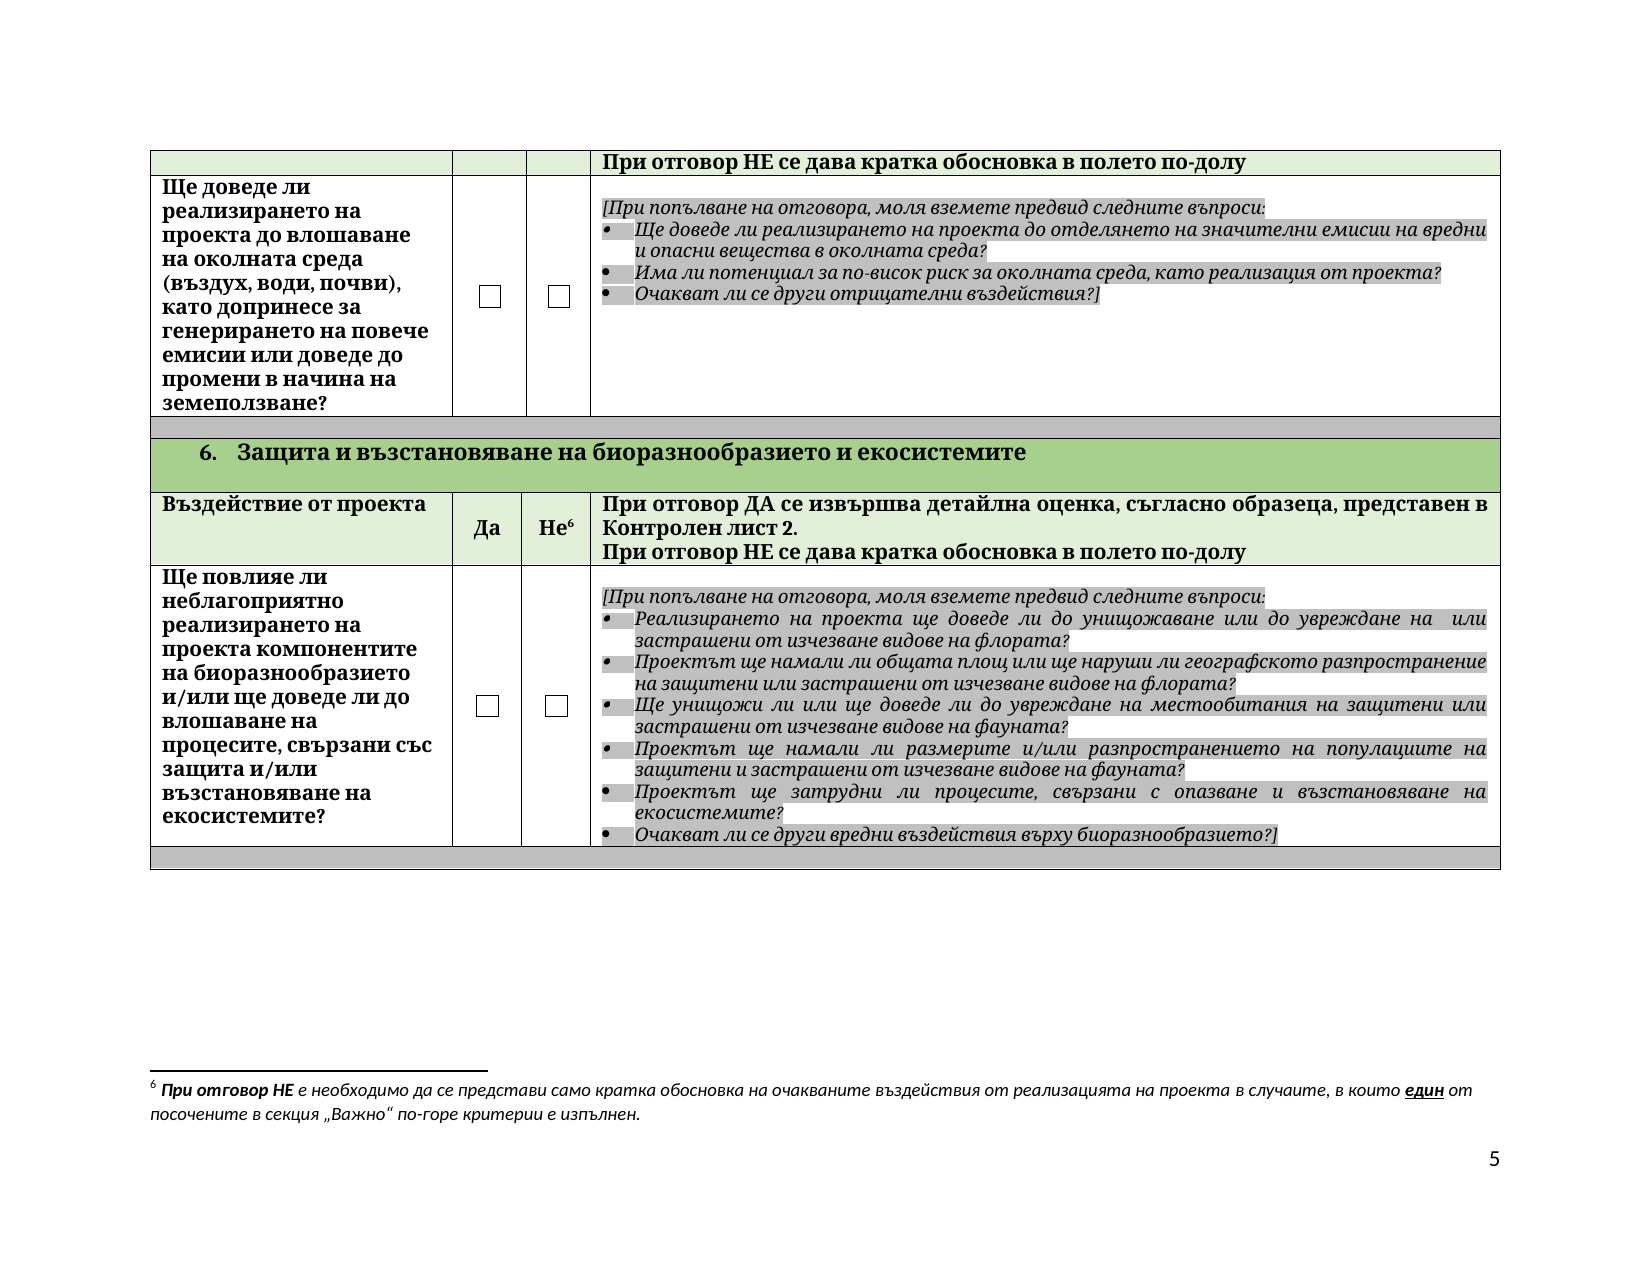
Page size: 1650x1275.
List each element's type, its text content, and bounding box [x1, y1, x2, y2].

table_cell Защита и възстановяване на биоразнообразието и екосистемите [151, 439, 1500, 492]
table_cell Не [527, 151, 590, 175]
table_cell Ще повлияе ли неблагоприятно реализирането на проекта компонентите на биоразнообразието и/или ще доведе ли до влошаване на процесите, свързани със защита и/или възстановяване на екосистемите? [151, 566, 452, 846]
table_cell [151, 417, 1500, 438]
table_cell [При попълване на отговора, моля вземете предвид следните въпроси: Реализирането на проекта ще доведе ли до унищожаване или до увреждане на или застрашени от изчезване видове на флората? Проектът ще намали ли общата площ или ще наруши ли географското разпространение на защитени или застрашени от изчезване видове на флората? Ще унищожи ли или ще доведе ли до увреждане на местообитания на защитени или застрашени от изчезване видове на фауната? Проектът ще намали ли размерите и/или разпространението на популациите на защитени и застрашени от изчезване видове на фауната? Проектът ще затрудни ли процесите, свързани с опазване и възстановяване на екосистемите? Очакват ли се други вредни въздействия върху биоразнообразието?] [591, 566, 1500, 846]
table_cell [453, 566, 521, 846]
table_cell Ще доведе ли реализирането на проекта до влошаване на околната среда (въздух, води, почви), като допринесе за генерирането на повече емисии или доведе до промени в начина на земеползване? [151, 176, 452, 416]
table_cell [522, 566, 590, 846]
table_cell [453, 176, 526, 416]
table_cell Да [453, 493, 521, 564]
table_cell Не [522, 493, 590, 564]
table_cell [591, 151, 1500, 175]
table_cell Въздействие от проекта [151, 493, 452, 564]
table_cell [527, 176, 590, 416]
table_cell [151, 151, 452, 175]
table_cell Да [453, 151, 526, 175]
table_cell [При попълване на отговора, моля вземете предвид следните въпроси: Ще доведе ли реализирането на проекта до отделянето на значителни емисии на вредни и опасни вещества в околната среда? Има ли потенциал за по-висок риск за околната среда, като реализация от проекта? Очакват ли се други отрицателни въздействия?] [591, 176, 1500, 416]
table_cell [151, 847, 1500, 868]
